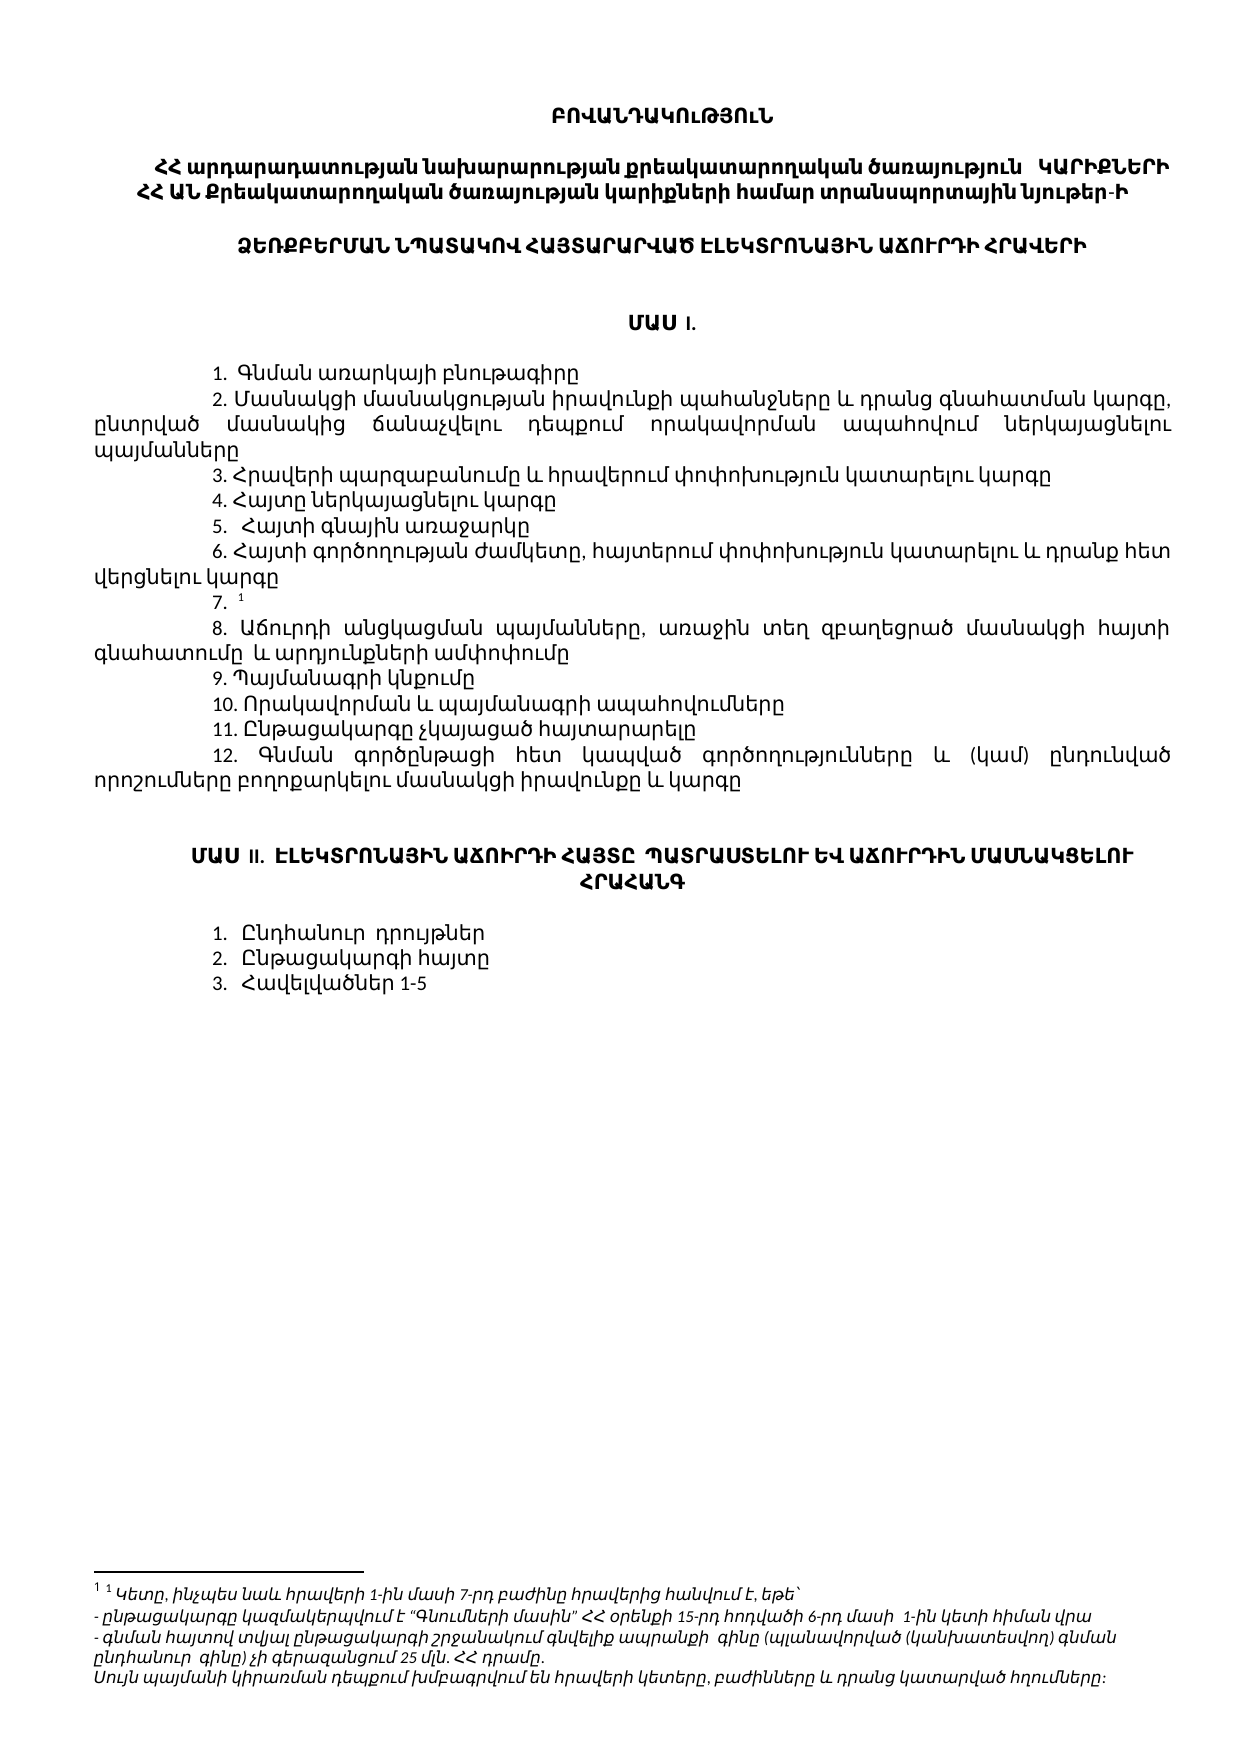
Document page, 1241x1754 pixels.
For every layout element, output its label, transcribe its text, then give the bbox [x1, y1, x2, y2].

text 8. Աճուրդի անցկացման պայմանները, առաջին տեղ զբաղեցրած մասնակցի հայտի գնահատումը և արդյունքների ամփոփումը [94, 615, 1171, 666]
text ՁԵՌՔԲԵՐՄԱՆ ՆՊԱՏԱԿՈՎ ՀԱՅՏԱՐԱՐՎԱԾ ԷԼԵԿՏՐՈՆԱՅԻՆ ԱՃՈՒՐԴԻ ՀՐԱՎԵՐԻ [94, 233, 1171, 259]
text ԲՈՎԱՆԴԱԿՈւԹՅՈւՆ [94, 103, 1171, 128]
text ՄԱՍ I. [94, 310, 1171, 335]
text 1. Գնման առարկայի բնութագիրը [94, 361, 1171, 386]
text 1. Ընդհանուր դրույթներ [94, 920, 1171, 945]
text 6. Հայտի գործողության ժամկետը, հայտերում փոփոխություն կատարելու և դրանք հետ վերցնելու կարգը [94, 538, 1171, 589]
text ՀՀ արդարադատության նախարարության քրեակատարողական ծառայություն ԿԱՐԻՔՆԵՐԻ ՀՀ ԱՆ Քրեակատարողական ծառայության կարիքների համար տրանսպորտային նյութեր-Ի [94, 154, 1171, 205]
text 10. Որակավորման և պայմանագրի ապահովումները [94, 691, 1171, 716]
text 7. 1 [94, 589, 1171, 615]
text 3. Հրավերի պարզաբանումը և հրավերում փոփոխություն կատարելու կարգը [94, 462, 1171, 488]
text 12. Գնման գործընթացի հետ կապված գործողությունները և (կամ) ընդունված որոշումները բողոքարկելու մասնակցի իրավունքը և կարգը [94, 742, 1171, 793]
text 3. Հավելվածներ 1-5 [94, 971, 1171, 996]
text 5. Հայտի գնային առաջարկը [94, 513, 1171, 538]
text 9. Պայմանագրի կնքումը [94, 666, 1171, 691]
text 11. Ընթացակարգը չկայացած հայտարարելը [94, 716, 1171, 742]
text 2. Մասնակցի մասնակցության իրավունքի պահանջները և դրանց գնահատման կարգը, ընտրված մասնակից ճանաչվելու դեպքում որակավորման ապահովում ներկայացնելու պայմանները [94, 386, 1171, 462]
text 2. Ընթացակարգի հայտը [94, 945, 1171, 971]
text ՄԱՍ II. ԷԼԵԿՏՐՈՆԱՅԻՆ ԱՃՈԻՐԴԻ ՀԱՅՏԸ ՊԱՏՐԱՍՏԵԼՈՒ ԵՎ ԱՃՈՒՐԴԻՆ ՄԱՍՆԱԿՑԵԼՈՒ ՀՐԱՀԱՆԳ [94, 843, 1171, 894]
text 4. Հայտը ներկայացնելու կարգը [94, 488, 1171, 513]
